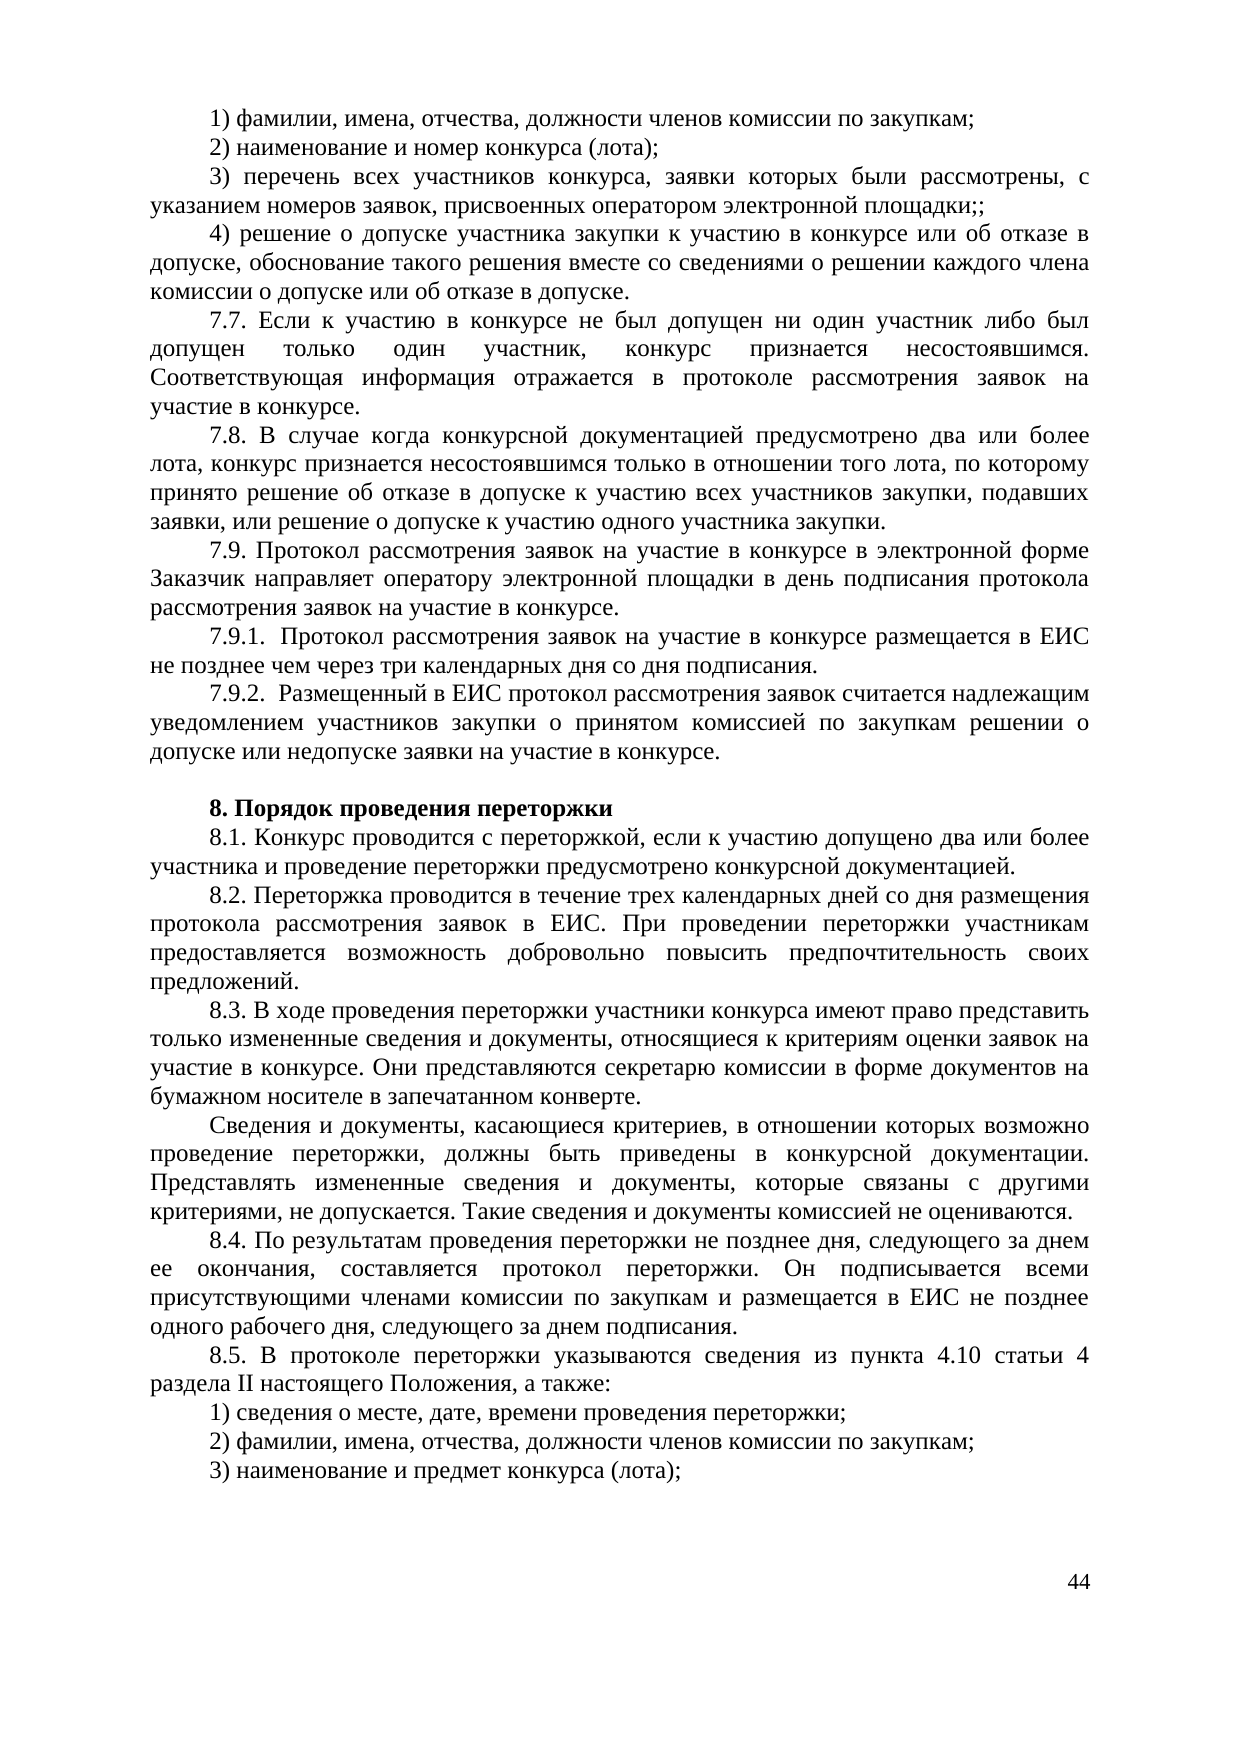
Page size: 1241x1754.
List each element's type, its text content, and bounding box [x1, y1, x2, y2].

text 4) решение о допуске участника закупки к участию в конкурсе или об отказе в допуске, обоснование такого решения вместе со сведениями о решении каждого члена комиссии о допуске или об отказе в допуске. [150, 218, 1090, 305]
text 8. Порядок проведения переторжки [150, 793, 1090, 822]
text 7.9.1. Протокол рассмотрения заявок на участие в конкурсе размещается в ЕИС не позднее чем через три календарных дня со дня подписания. [150, 621, 1090, 678]
text 7.8. В случае когда конкурсной документацией предусмотрено два или более лота, конкурс признается несостоявшимся только в отношении того лота, по которому принято решение об отказе в допуске к участию всех участников закупки, подавших заявки, или решение о допуске к участию одного участника закупки. [150, 420, 1090, 535]
text 8.2. Переторжка проводится в течение трех календарных дней со дня размещения протокола рассмотрения заявок в ЕИС. При проведении переторжки участникам предоставляется возможность добровольно повысить предпочтительность своих предложений. [150, 880, 1090, 995]
text 8.1. Конкурс проводится с переторжкой, если к участию допущено два или более участника и проведение переторжки предусмотрено конкурсной документацией. [150, 822, 1090, 880]
text 8.5. В протоколе переторжки указываются сведения из пункта 4.10 статьи 4 раздела II настоящего Положения, а также: [150, 1340, 1090, 1397]
text 2) фамилии, имена, отчества, должности членов комиссии по закупкам; [150, 1426, 1090, 1455]
text 3) наименование и предмет конкурса (лота); [150, 1455, 1090, 1483]
text 2) наименование и номер конкурса (лота); [150, 132, 1090, 161]
text 3) перечень всех участников конкурса, заявки которых были рассмотрены, с указанием номеров заявок, присвоенных оператором электронной площадки;; [150, 161, 1090, 218]
text 7.9. Протокол рассмотрения заявок на участие в конкурсе в электронной форме Заказчик направляет оператору электронной площадки в день подписания протокола рассмотрения заявок на участие в конкурсе. [150, 535, 1090, 621]
text 7.7. Если к участию в конкурсе не был допущен ни один участник либо был допущен только один участник, конкурс признается несостоявшимся. Соответствующая информация отражается в протоколе рассмотрения заявок на участие в конкурсе. [150, 305, 1090, 420]
text 7.9.2. Размещенный в ЕИС протокол рассмотрения заявок считается надлежащим уведомлением участников закупки о принятом комиссией по закупкам решении о допуске или недопуске заявки на участие в конкурсе. [150, 678, 1090, 765]
text 8.3. В ходе проведения переторжки участники конкурса имеют право представить только измененные сведения и документы, относящиеся к критериям оценки заявок на участие в конкурсе. Они представляются секретарю комиссии в форме документов на бумажном носителе в запечатанном конверте. [150, 995, 1090, 1110]
text 1) фамилии, имена, отчества, должности членов комиссии по закупкам; [150, 103, 1090, 132]
text 1) сведения о месте, дате, времени проведения переторжки; [150, 1397, 1090, 1426]
text Сведения и документы, касающиеся критериев, в отношении которых возможно проведение переторжки, должны быть приведены в конкурсной документации. Представлять измененные сведения и документы, которые связаны с другими критериями, не допускается. Такие сведения и документы комиссией не оцениваются. [150, 1110, 1090, 1225]
text 8.4. По результатам проведения переторжки не позднее дня, следующего за днем ее окончания, составляется протокол переторжки. Он подписывается всеми присутствующими членами комиссии по закупкам и размещается в ЕИС не позднее одного рабочего дня, следующего за днем подписания. [150, 1225, 1090, 1340]
